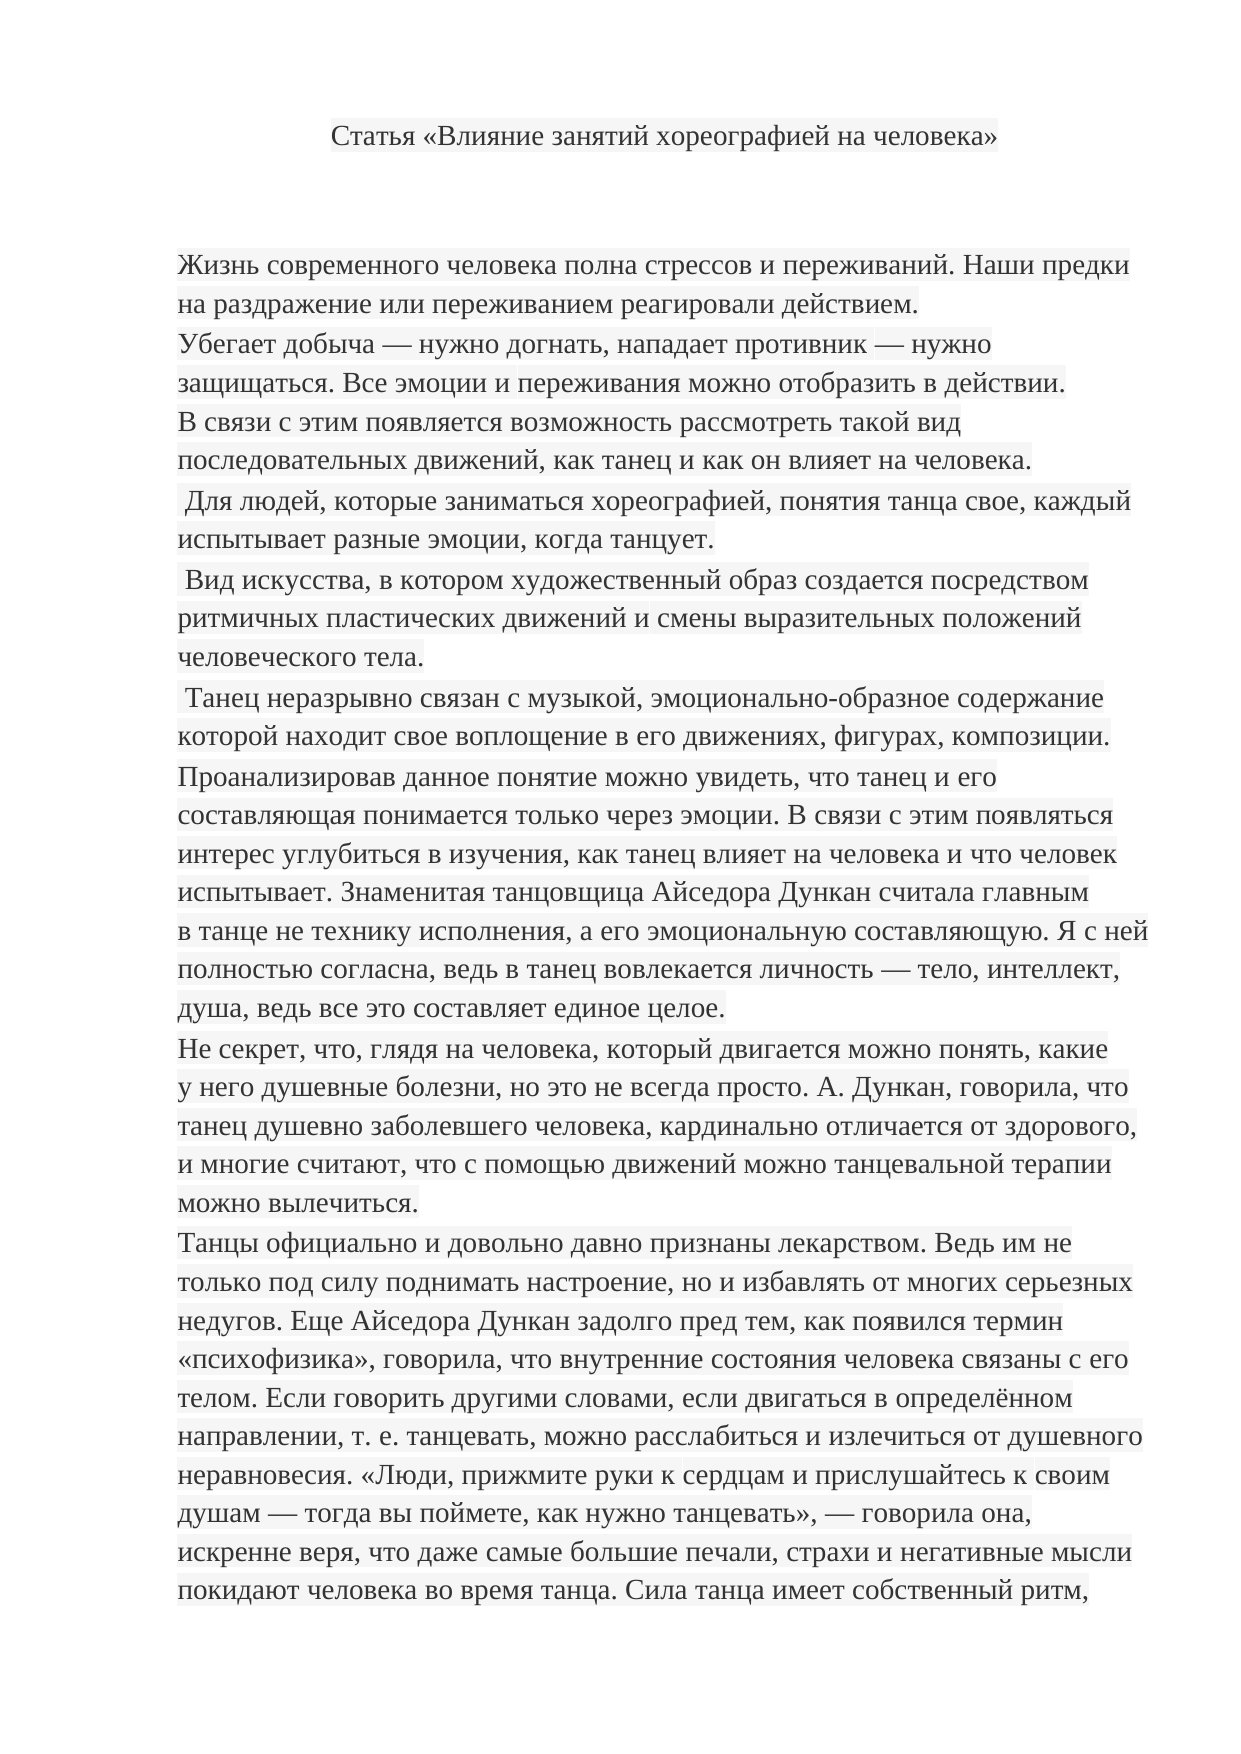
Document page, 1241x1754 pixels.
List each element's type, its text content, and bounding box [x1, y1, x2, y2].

text Жизнь современного человека полна стрессов и переживаний. Наши предки на раздражение или переживанием реагировали действием. [177, 247, 1152, 319]
text Танец неразрывно связан с музыкой, эмоционально-образное содержание которой находит свое воплощение в его движениях, фигурах, композиции. [177, 680, 1152, 752]
text Для людей, которые заниматься хореографией, понятия танца свое, каждый испытывает разные эмоции, когда танцует. [177, 483, 1152, 555]
text Статья «Влияние занятий хореографией на человека» [177, 118, 1152, 222]
text Убегает добыча — нужно догнать, нападает противник — нужно защищаться. Все эмоции и переживания можно отобразить в действии. В связи с этим появляется возможность рассмотреть такой вид последовательных движений, как танец и как он влияет на человека. [177, 327, 1152, 476]
text Не секрет, что, глядя на человека, который двигается можно понять, какие у него душевные болезни, но это не всегда просто. А. Дункан, говорила, что танец душевно заболевшего человека, кардинально отличается от здорового, и многие считают, что с помощью движений можно танцевальной терапии можно вылечиться. [177, 1031, 1152, 1218]
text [177, 1226, 1152, 1606]
text Проанализировав данное понятие можно увидеть, что танец и его составляющая понимается только через эмоции. В связи с этим появляться интерес углубиться в изучения, как танец влияет на человека и что человек испытывает. Знаменитая танцовщица Айседора Дункан считала главным в танце не технику исполнения, а его эмоциональную составляющую. Я с ней полностью согласна, ведь в танец вовлекается личность — тело, интеллект, душа, ведь все это составляет единое целое. [177, 759, 1152, 1024]
text Вид искусства, в котором художественный образ создается посредством ритмичных пластических движений и смены выразительных положений человеческого тела. [177, 562, 1152, 673]
